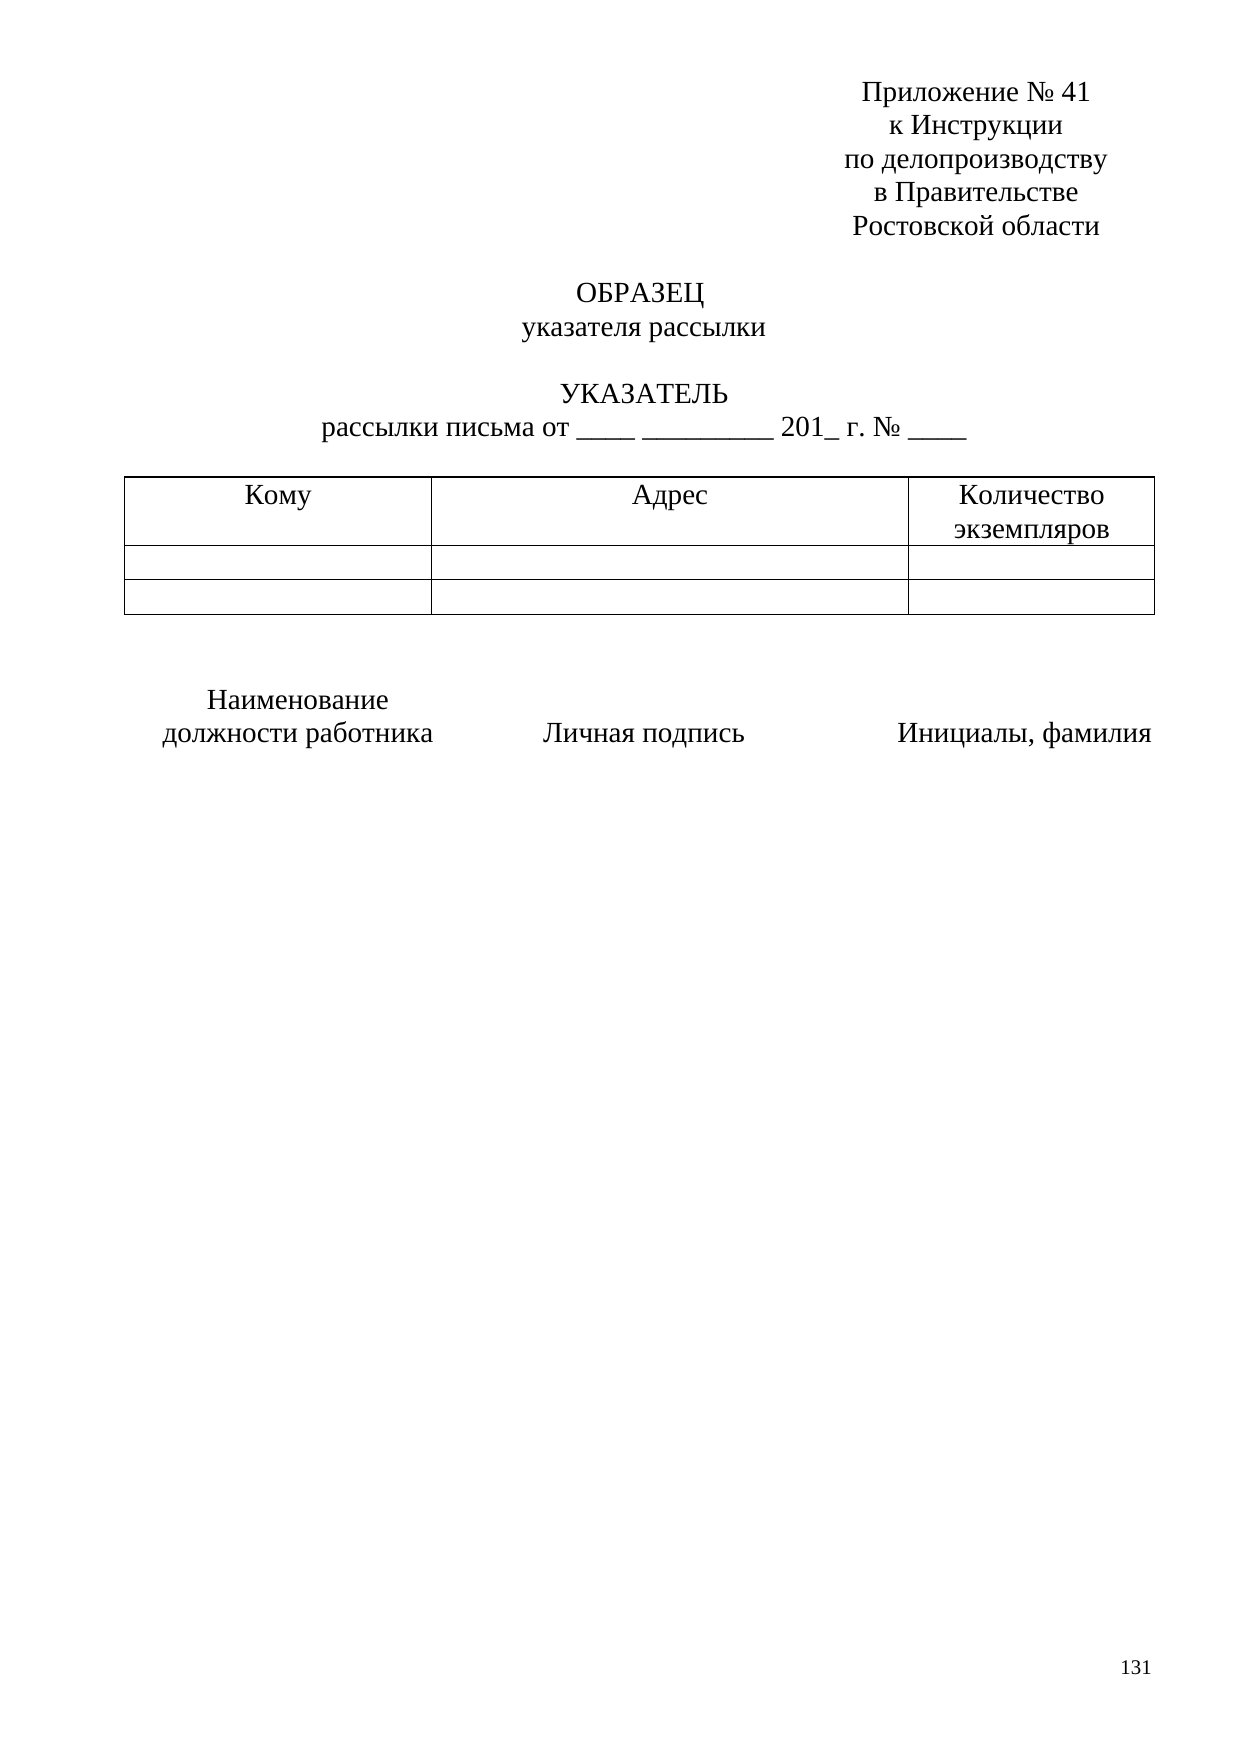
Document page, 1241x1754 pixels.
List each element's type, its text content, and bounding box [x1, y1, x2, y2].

table_header Наименование должности работника [125, 682, 471, 749]
text УКАЗАТЕЛЬ [136, 376, 1152, 409]
text ОБРАЗЕЦ указателя рассылки [136, 275, 1152, 342]
table_cell [909, 580, 1154, 614]
table_cell [432, 580, 908, 614]
table_header Личная подпись [471, 682, 817, 749]
table_cell [125, 546, 431, 579]
text рассылки письма от ____ _________ 201_ г. № ____ [136, 409, 1152, 443]
table_cell [125, 580, 431, 614]
table_header Адрес [432, 478, 908, 544]
table_header Количество экземпляров [909, 478, 1154, 544]
text Приложение № 41 к Инструкции по делопроизводству в Правительстве Ростовской области [800, 74, 1152, 242]
table_cell [432, 546, 908, 579]
table_header Инициалы, фамилия [817, 682, 1163, 749]
table_cell [909, 546, 1154, 579]
table_header Кому [125, 478, 431, 544]
